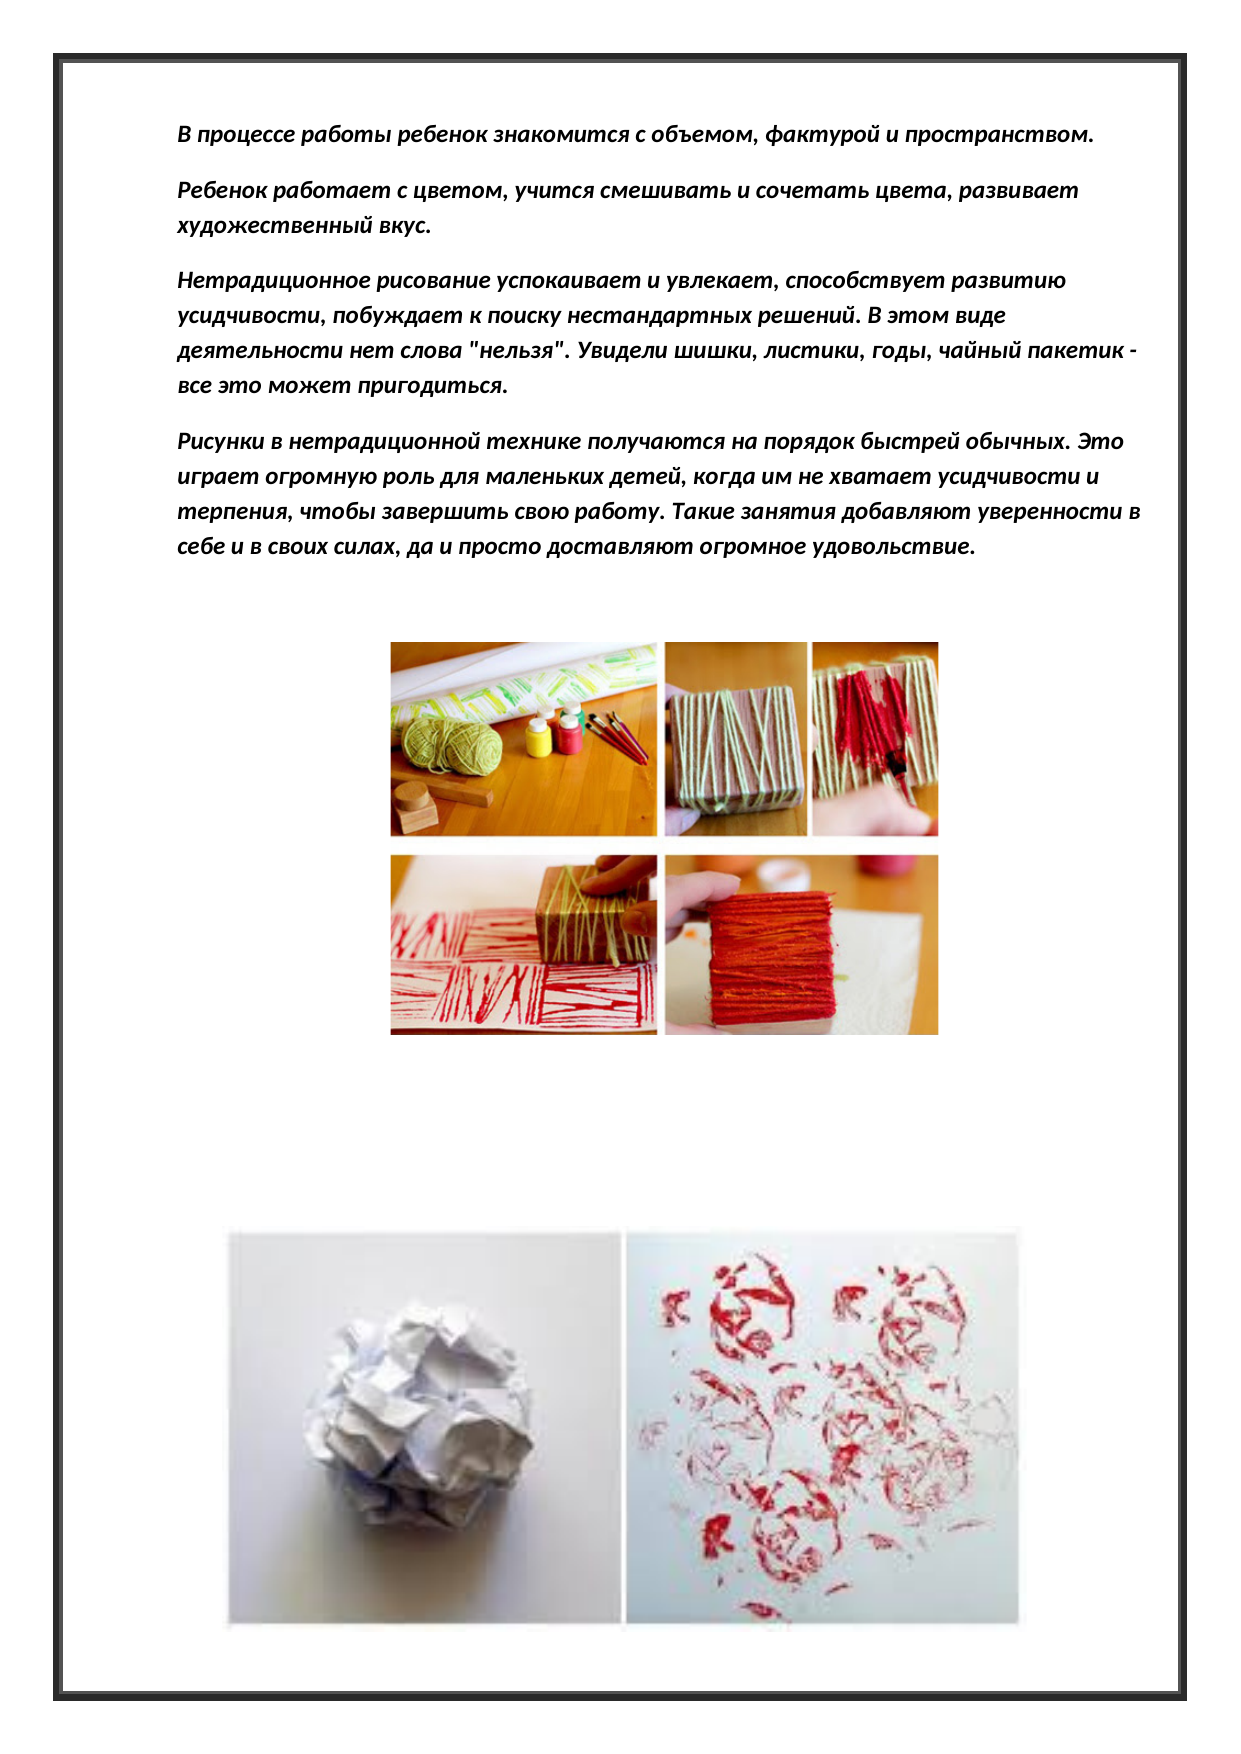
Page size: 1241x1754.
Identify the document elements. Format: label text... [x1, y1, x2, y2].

text В процессе работы ребенок знакомится с объемом, фактурой и пространством. [177, 118, 1152, 148]
picture [222, 1226, 1027, 1632]
text Нетрадиционное рисование успокаивает и увлекает, способствует развитию усидчивости, побуждает к поиску нестандартных решений. В этом виде деятельности нет слова "нельзя". Увидели шишки, листики, годы, чайный пакетик - все это может пригодиться. [177, 265, 1152, 400]
text Рисунки в нетрадиционной технике получаются на порядок быстрей обычных. Это играет огромную роль для маленьких детей, когда им не хватает усидчивости и терпения, чтобы завершить свою работу. Такие занятия добавляют уверенности в себе и в своих силах, да и просто доставляют огромное удовольствие. [177, 426, 1152, 561]
text Ребенок работает с цветом, учится смешивать и сочетать цвета, развивает художественный вкус. [177, 174, 1152, 239]
picture [390, 642, 939, 1035]
